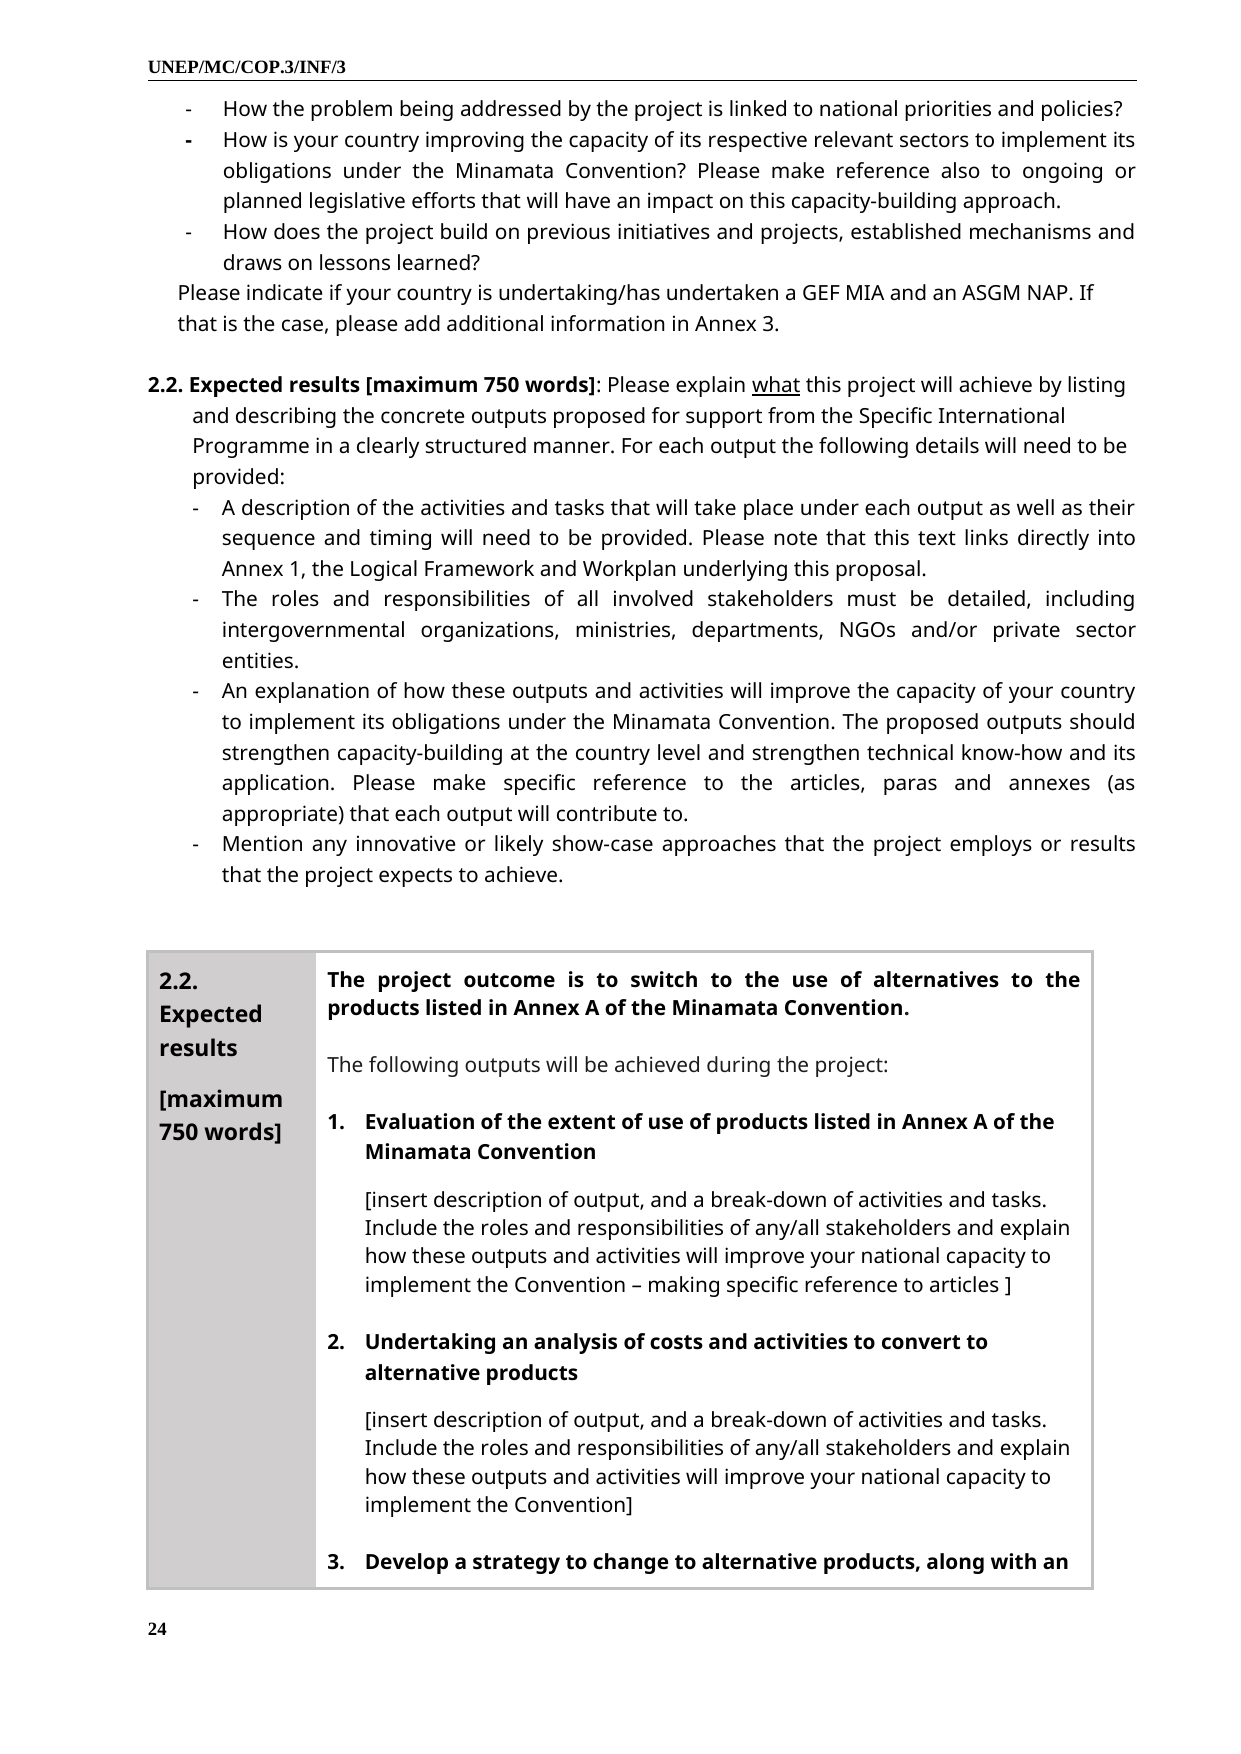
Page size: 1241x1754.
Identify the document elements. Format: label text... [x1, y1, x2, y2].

list The roles and responsibilities of all involved stakeholders must be detailed, including intergovernmental organizations, ministries, departments, NGOs and/or private sector entities. [192, 584, 1137, 674]
text 2.2. Expected results [maximum 750 words]: Please explain what this project will achieve by listing and describing the concrete outputs proposed for support from the Specific International Programme in a clearly structured manner. For each output the following details will need to be provided: [148, 370, 1137, 490]
list How is your country improving the capacity of its respective relevant sectors to implement its obligations under the Minamata Convention? Please make reference also to ongoing or planned legislative efforts that will have an impact on this capacity-building approach. [185, 125, 1137, 215]
list An explanation of how these outputs and activities will improve the capacity of your country to implement its obligations under the Minamata Convention. The proposed outputs should strengthen capacity-building at the country level and strengthen technical know-how and its application. Please make specific reference to the articles, paras and annexes (as appropriate) that each output will contribute to. [192, 676, 1137, 827]
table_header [149, 953, 316, 1587]
list A description of the activities and tasks that will take place under each output as well as their sequence and timing will need to be provided. Please note that this text links directly into Annex 1, the Logical Framework and Workplan underlying this proposal. [192, 493, 1137, 582]
list How the problem being addressed by the project is linked to national priorities and policies? [185, 94, 1137, 123]
text Please indicate if your country is undertaking/has undertaken a GEF MIA and an ASGM NAP. If that is the case, please add additional information in Annex 3. [177, 278, 1137, 337]
list How does the project build on previous initiatives and projects, established mechanisms and draws on lessons learned? [185, 217, 1137, 276]
list Mention any innovative or likely show-case approaches that the project employs or results that the project expects to achieve. [192, 829, 1137, 888]
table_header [316, 953, 1091, 1587]
